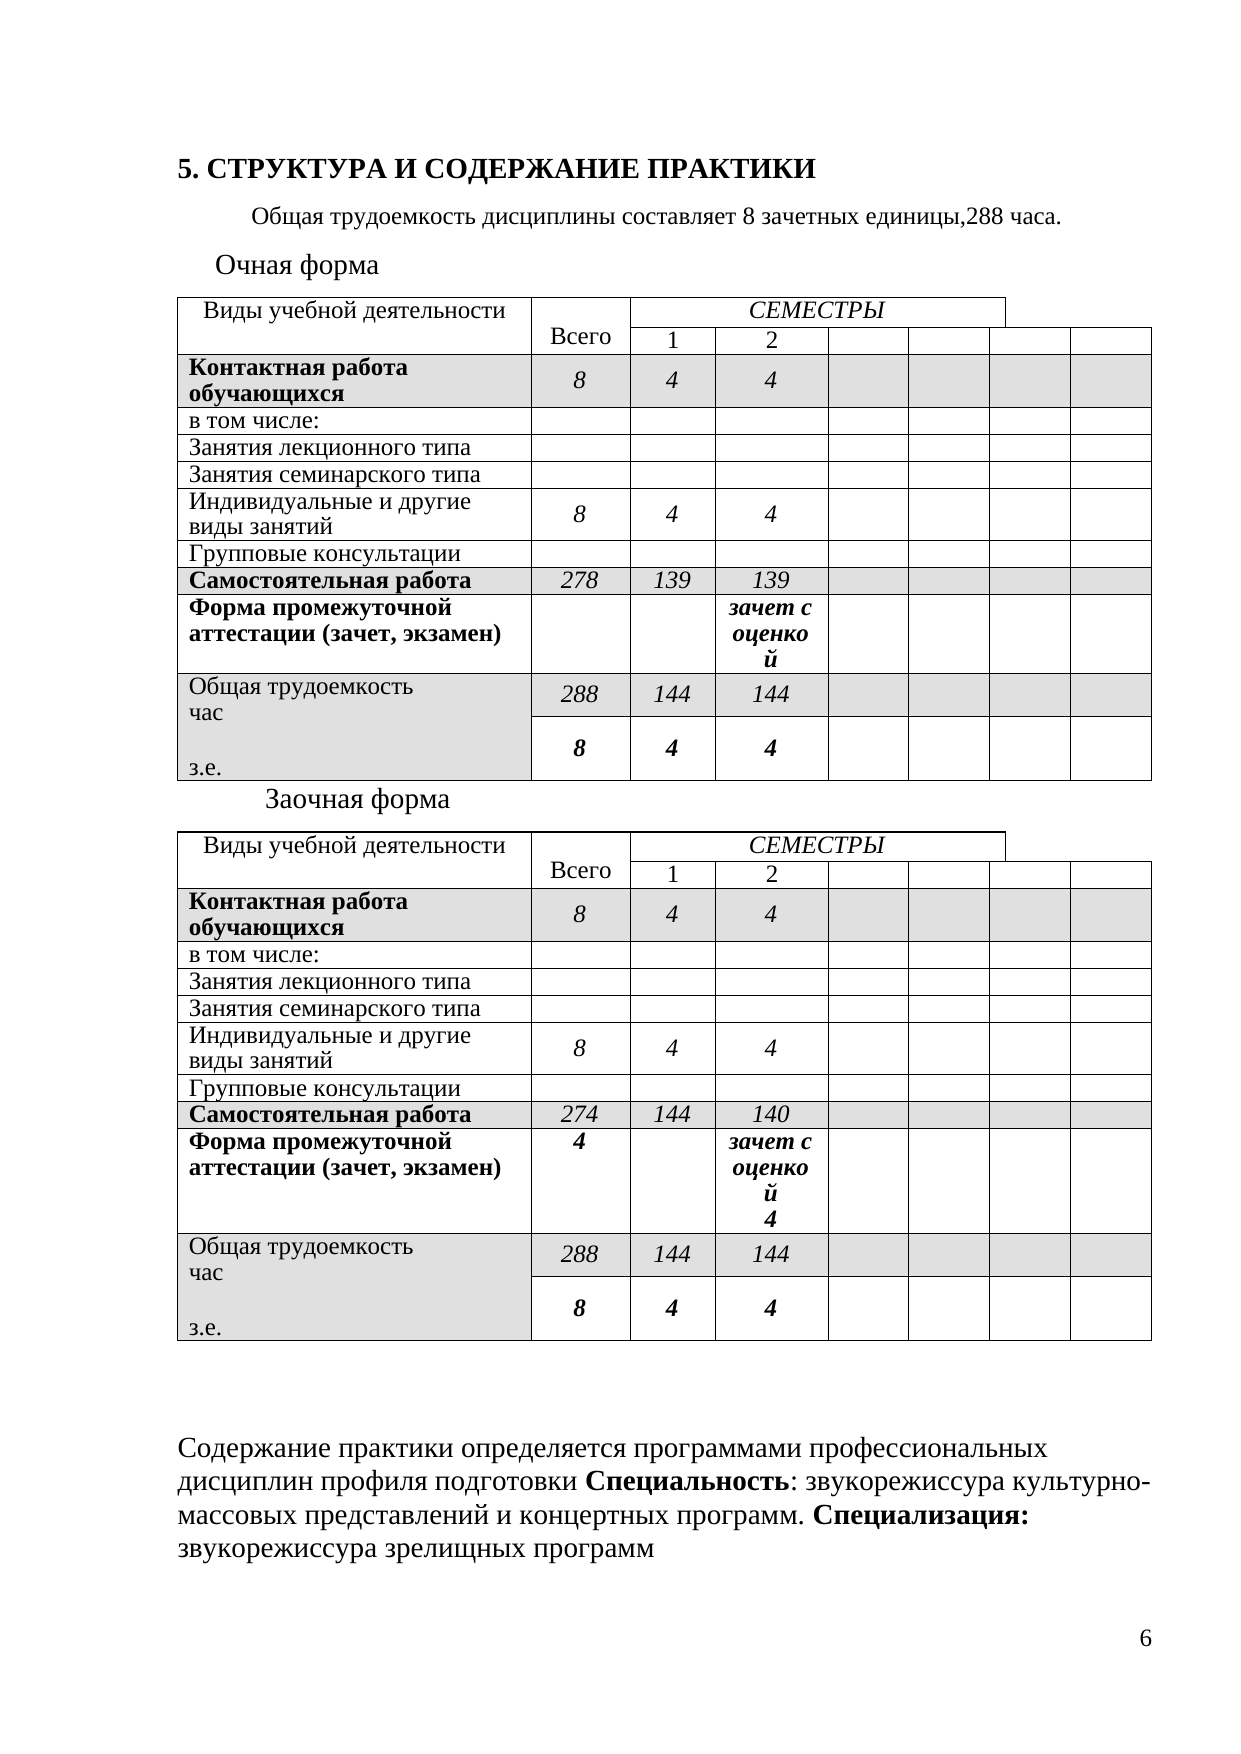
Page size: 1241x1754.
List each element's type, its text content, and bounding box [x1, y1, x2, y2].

table_cell [909, 435, 989, 461]
table_cell [909, 889, 989, 941]
table_cell 4 [716, 717, 828, 780]
table_cell [1071, 889, 1151, 941]
table_cell Контактная работа обучающихся [178, 889, 531, 941]
table_cell [716, 435, 828, 461]
table_cell [909, 942, 989, 968]
table_cell 278 [532, 568, 630, 594]
table_cell 144 [631, 1234, 715, 1276]
table_cell Форма промежуточной аттестации (зачет, экзамен) [178, 595, 531, 673]
table_cell 288 [532, 674, 630, 716]
table_cell 144 [631, 1102, 715, 1128]
table_cell [990, 1102, 1070, 1128]
table_cell [1071, 1234, 1151, 1276]
table_cell [532, 462, 630, 487]
table_cell 4 [716, 1023, 828, 1074]
table_cell 8 [532, 717, 630, 780]
table_cell [990, 1277, 1070, 1340]
table_cell [631, 942, 715, 968]
table_cell в том числе: [178, 408, 531, 434]
table_cell 4 [716, 889, 828, 941]
table_cell [829, 969, 908, 995]
table_cell [990, 355, 1070, 407]
table_cell [1071, 1075, 1151, 1101]
table_cell [990, 942, 1070, 968]
text Общая трудоемкость дисциплины составляет 8 зачетных единицы,288 часа. [177, 201, 1152, 230]
table_cell [716, 996, 828, 1022]
table_header Всего [532, 298, 630, 354]
table_cell Занятия семинарского типа [178, 996, 531, 1022]
table_cell [532, 408, 630, 434]
table_cell Контактная работа обучающихся [178, 355, 531, 407]
table_cell [990, 408, 1070, 434]
table_cell 8 [532, 355, 630, 407]
table_cell [1071, 1023, 1151, 1074]
table_cell [1071, 942, 1151, 968]
table_cell 4 [716, 1277, 828, 1340]
table_cell [990, 541, 1070, 567]
table_cell [829, 1102, 908, 1128]
table_cell [829, 595, 908, 673]
table_cell [829, 1075, 908, 1101]
table_cell 139 [631, 568, 715, 594]
table_cell [909, 862, 989, 888]
table_cell [829, 862, 908, 888]
table_cell [631, 1075, 715, 1101]
table_cell [990, 1023, 1070, 1074]
table_header СЕМЕСТРЫ [631, 298, 1005, 327]
table_cell Групповые консультации [178, 1075, 531, 1101]
table_cell [990, 435, 1070, 461]
table_cell [829, 674, 908, 716]
table_cell [990, 595, 1070, 673]
table_cell [829, 942, 908, 968]
table_cell [990, 1234, 1070, 1276]
table_cell 144 [631, 674, 715, 716]
table_cell [1071, 435, 1151, 461]
table_cell [909, 996, 989, 1022]
table_cell [1071, 328, 1151, 354]
table_cell [829, 1023, 908, 1074]
table_cell [990, 328, 1070, 354]
table_cell [990, 674, 1070, 716]
table_cell [829, 1234, 908, 1276]
table_cell [631, 462, 715, 487]
table_cell [631, 541, 715, 567]
table_cell [1071, 355, 1151, 407]
table_cell [909, 717, 989, 780]
text 5. СТРУКТУРА И СОДЕРЖАНИЕ ПРАКТИКИ [177, 151, 1152, 185]
text Содержание практики определяется программами профессиональных дисциплин профиля подготовки Специальность: звукорежиссура культурно-массовых представлений и концертных программ. Специализация: звукорежиссура зрелищных программ [177, 1430, 1152, 1564]
table_cell [990, 996, 1070, 1022]
table_cell [990, 462, 1070, 487]
table_cell [909, 1075, 989, 1101]
table_cell [716, 408, 828, 434]
table_cell [1071, 541, 1151, 567]
table_cell 144 [716, 674, 828, 716]
table_cell [909, 462, 989, 487]
table_cell [829, 1277, 908, 1340]
table_cell [909, 541, 989, 567]
table_cell 4 [631, 1023, 715, 1074]
table_cell зачет с оценкой 4 [716, 1129, 828, 1233]
table_cell [631, 408, 715, 434]
table_cell 4 [631, 889, 715, 941]
table_cell [990, 1129, 1070, 1233]
table_cell [909, 1277, 989, 1340]
table_header СЕМЕСТРЫ [631, 833, 1005, 861]
table_cell Общая трудоемкость час з.е. [178, 1234, 531, 1340]
table_cell [990, 568, 1070, 594]
table_cell 8 [532, 1277, 630, 1340]
table_cell [990, 862, 1070, 888]
table_cell [532, 942, 630, 968]
table_cell 4 [631, 717, 715, 780]
table_cell [1071, 1129, 1151, 1233]
table_cell [909, 489, 989, 540]
table_cell [1071, 996, 1151, 1022]
table_cell [532, 541, 630, 567]
table_cell [1071, 1277, 1151, 1340]
table_cell [829, 889, 908, 941]
table_cell [1071, 462, 1151, 487]
table_cell [990, 889, 1070, 941]
table_cell [532, 595, 630, 673]
table_cell [909, 355, 989, 407]
table_cell [716, 942, 828, 968]
table_cell [631, 595, 715, 673]
table_cell зачет с оценкой [716, 595, 828, 673]
table_cell [1071, 568, 1151, 594]
table_cell 4 [631, 489, 715, 540]
table_cell [1071, 1102, 1151, 1128]
table_cell [1071, 862, 1151, 888]
table_cell 8 [532, 489, 630, 540]
table_cell [829, 355, 908, 407]
table_cell Занятия лекционного типа [178, 435, 531, 461]
table_cell [716, 541, 828, 567]
table_cell [532, 1075, 630, 1101]
table_cell [829, 435, 908, 461]
table_cell Общая трудоемкость час з.е. [178, 674, 531, 780]
table_cell [532, 435, 630, 461]
table_cell Занятия лекционного типа [178, 969, 531, 995]
table_cell 4 [716, 489, 828, 540]
table_cell [631, 435, 715, 461]
table_cell [829, 717, 908, 780]
table_cell [1071, 489, 1151, 540]
table_cell Форма промежуточной аттестации (зачет, экзамен) [178, 1129, 531, 1233]
table_cell [716, 1075, 828, 1101]
table_cell [1071, 408, 1151, 434]
table_header Виды учебной деятельности [178, 298, 531, 354]
table_cell [909, 969, 989, 995]
table_cell [716, 969, 828, 995]
table_header Всего [532, 833, 630, 888]
table_cell 1 [631, 328, 715, 354]
table_cell 4 [631, 355, 715, 407]
table_cell Занятия семинарского типа [178, 462, 531, 487]
table_cell [829, 462, 908, 487]
table_cell [909, 1023, 989, 1074]
table_cell Индивидуальные и другие виды занятий [178, 1023, 531, 1074]
table_cell [532, 969, 630, 995]
table_cell Самостоятельная работа [178, 1102, 531, 1128]
table_cell [990, 969, 1070, 995]
table_cell Групповые консультации [178, 541, 531, 567]
table_cell 8 [532, 1023, 630, 1074]
table_cell [631, 1129, 715, 1233]
table_cell 2 [716, 328, 828, 354]
table_cell [909, 1102, 989, 1128]
table_cell [716, 462, 828, 487]
table_cell [1071, 674, 1151, 716]
table_cell [909, 595, 989, 673]
table_cell 140 [716, 1102, 828, 1128]
table_cell в том числе: [178, 942, 531, 968]
table_cell Самостоятельная работа [178, 568, 531, 594]
table_cell [631, 969, 715, 995]
text Очная форма [215, 247, 1152, 281]
table_cell 4 [631, 1277, 715, 1340]
table_cell 2 [716, 862, 828, 888]
table_cell [909, 1234, 989, 1276]
table_cell [990, 1075, 1070, 1101]
table_header Виды учебной деятельности [178, 833, 531, 888]
table_cell [909, 674, 989, 716]
table_cell 1 [631, 862, 715, 888]
table_cell 139 [716, 568, 828, 594]
table_cell [909, 408, 989, 434]
table_cell [829, 1129, 908, 1233]
table_cell 4 [532, 1129, 630, 1233]
text Заочная форма [177, 781, 1152, 815]
table_cell [909, 1129, 989, 1233]
table_cell [532, 996, 630, 1022]
table_cell 288 [532, 1234, 630, 1276]
table_cell 4 [716, 355, 828, 407]
table_cell [1071, 717, 1151, 780]
table_cell [909, 328, 989, 354]
table_cell 144 [716, 1234, 828, 1276]
table_cell Индивидуальные и другие виды занятий [178, 489, 531, 540]
table_cell [829, 408, 908, 434]
table_cell [829, 568, 908, 594]
table_cell [829, 541, 908, 567]
table_cell [1071, 969, 1151, 995]
table_cell [909, 568, 989, 594]
table_cell [829, 996, 908, 1022]
table_cell 274 [532, 1102, 630, 1128]
table_cell [990, 489, 1070, 540]
table_cell [829, 489, 908, 540]
table_cell [631, 996, 715, 1022]
table_cell [1071, 595, 1151, 673]
table_cell [829, 328, 908, 354]
table_cell 8 [532, 889, 630, 941]
table_cell [990, 717, 1070, 780]
